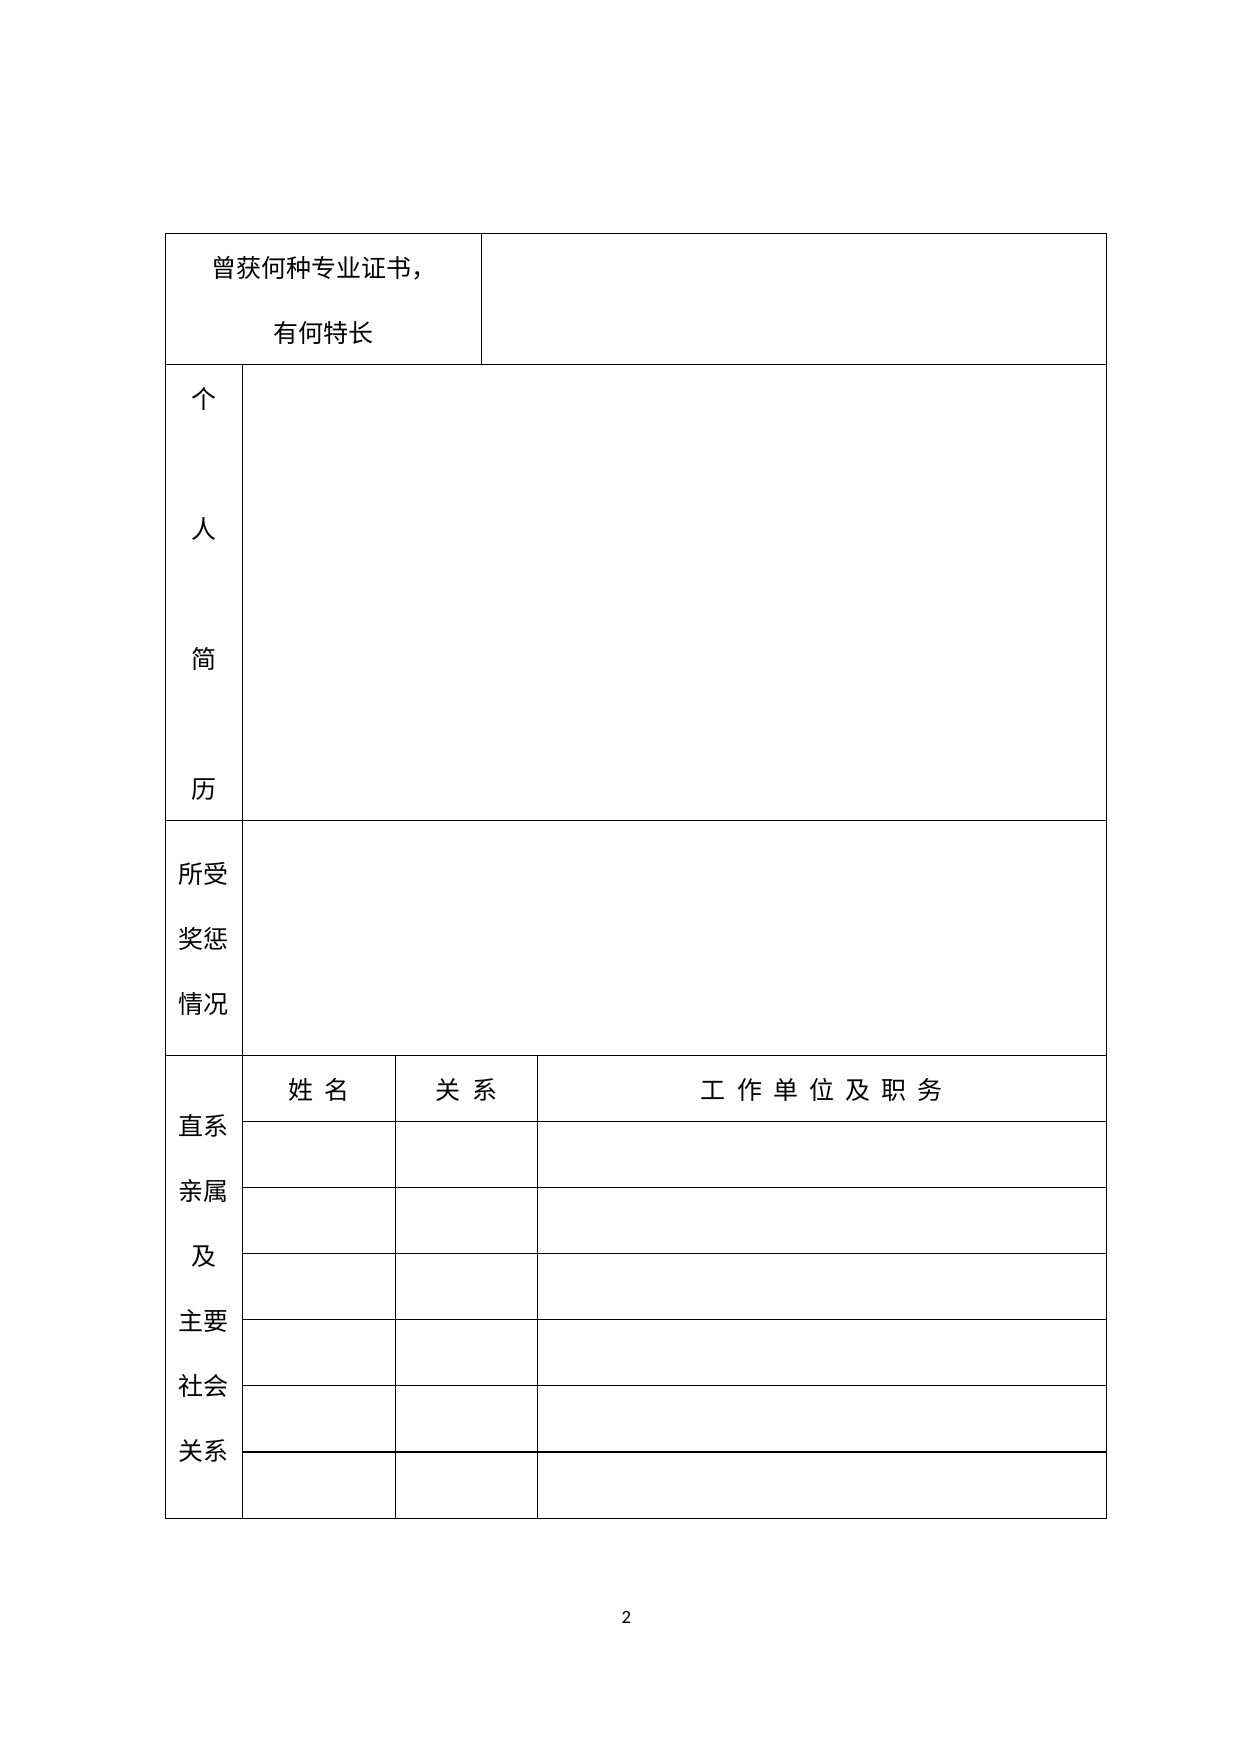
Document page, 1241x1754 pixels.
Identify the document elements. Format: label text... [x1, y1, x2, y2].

table_cell [538, 1188, 1106, 1253]
table_cell [243, 1386, 395, 1451]
table_cell [396, 1320, 537, 1385]
table_cell 关 系 [396, 1056, 537, 1121]
table_cell [243, 365, 1106, 820]
table_cell 直系亲属及 主要社会 关系 [166, 1056, 242, 1517]
table_cell [538, 1320, 1106, 1385]
table_cell [396, 1254, 537, 1319]
table_cell [396, 1188, 537, 1253]
table_cell [243, 1188, 395, 1253]
table_cell [396, 1386, 537, 1451]
table_cell [538, 1386, 1106, 1451]
table_cell [538, 1453, 1106, 1517]
table_cell 姓 名 [243, 1056, 395, 1121]
table_cell [243, 821, 1106, 1055]
table_cell [243, 1320, 395, 1385]
table_cell [243, 1122, 395, 1187]
table_cell [482, 234, 1106, 364]
table_cell [396, 1122, 537, 1187]
table_cell [538, 1254, 1106, 1319]
table_cell [396, 1453, 537, 1517]
table_cell 个 人 简 历 [166, 365, 242, 820]
table_cell [243, 1453, 395, 1517]
table_cell 曾获何种专业证书， 有何特长 [166, 234, 481, 364]
table_cell [538, 1122, 1106, 1187]
table_cell 所受奖惩 情况 [166, 821, 242, 1055]
table_cell [243, 1254, 395, 1319]
table_cell 工 作 单 位 及 职 务 [538, 1056, 1106, 1121]
